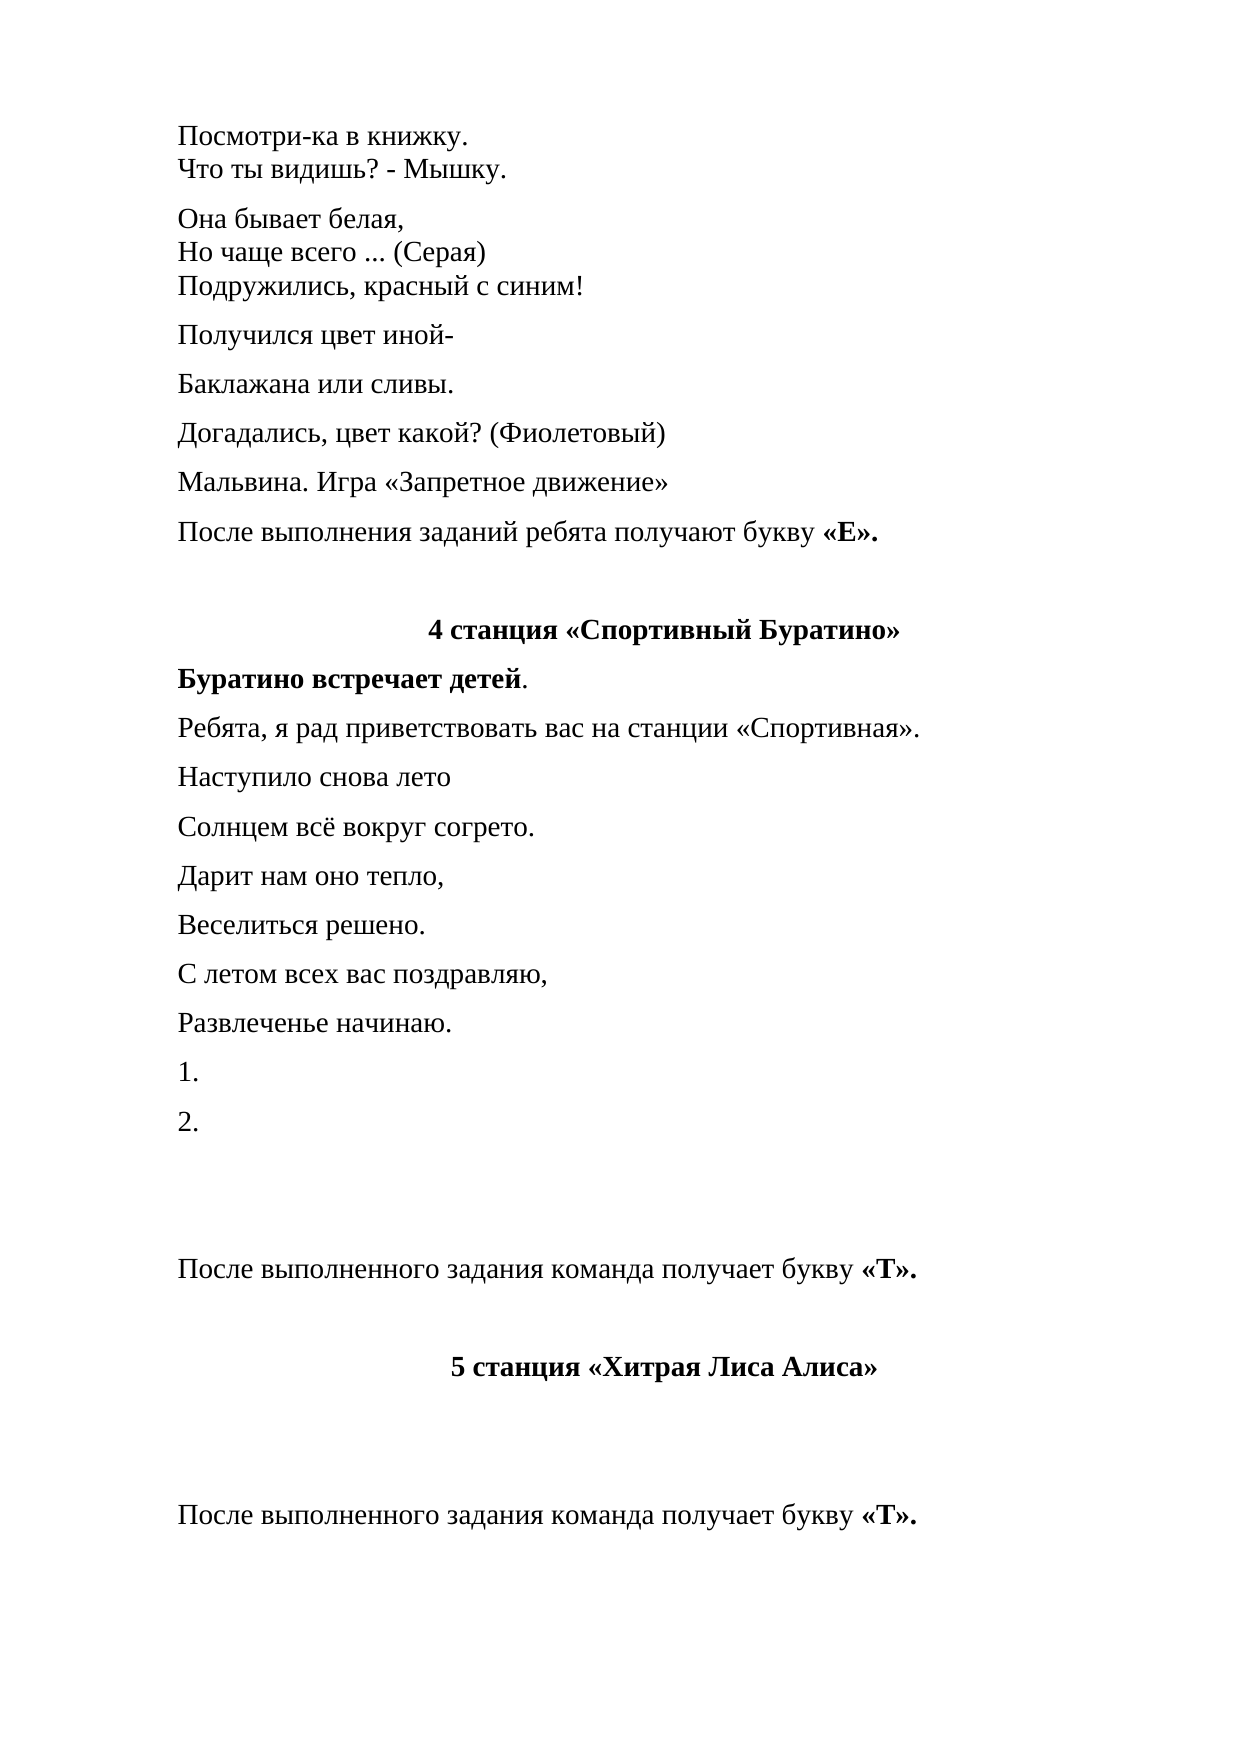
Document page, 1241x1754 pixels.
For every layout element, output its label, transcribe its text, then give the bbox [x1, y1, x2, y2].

text С летом всех вас поздравляю, [177, 956, 1152, 990]
text Ребята, я рад приветствовать вас на станции «Спортивная». [177, 710, 1152, 744]
text Солнцем всё вокруг согрето. [177, 809, 1152, 842]
text Мальвина. Игра «Запретное движение» [177, 464, 1152, 498]
text Буратино встречает детей. [177, 661, 1152, 695]
text 1. [177, 1054, 1152, 1088]
text Наступило снова лето [177, 759, 1152, 793]
text После выполненного задания команда получает букву «Т». [177, 1497, 1152, 1531]
text Дарит нам оно тепло, [177, 858, 1152, 891]
text 5 станция «Хитрая Лиса Алиса» [177, 1349, 1152, 1383]
text Получился цвет иной- [177, 317, 1152, 351]
text Баклажана или сливы. [177, 366, 1152, 400]
text Догадались, цвет какой? (Фиолетовый) [177, 415, 1152, 449]
text 4 станция «Спортивный Буратино» [177, 612, 1152, 646]
text Развлеченье начинаю. [177, 1005, 1152, 1039]
text Веселиться решено. [177, 907, 1152, 941]
text Она бывает белая, Но чаще всего ... (Серая) Подружились, красный с синим! [177, 201, 1152, 301]
text После выполненного задания команда получает букву «Т». [177, 1251, 1152, 1285]
text 2. [177, 1104, 1152, 1137]
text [177, 118, 1152, 185]
text После выполнения заданий ребята получают букву «Е». [177, 514, 1152, 547]
